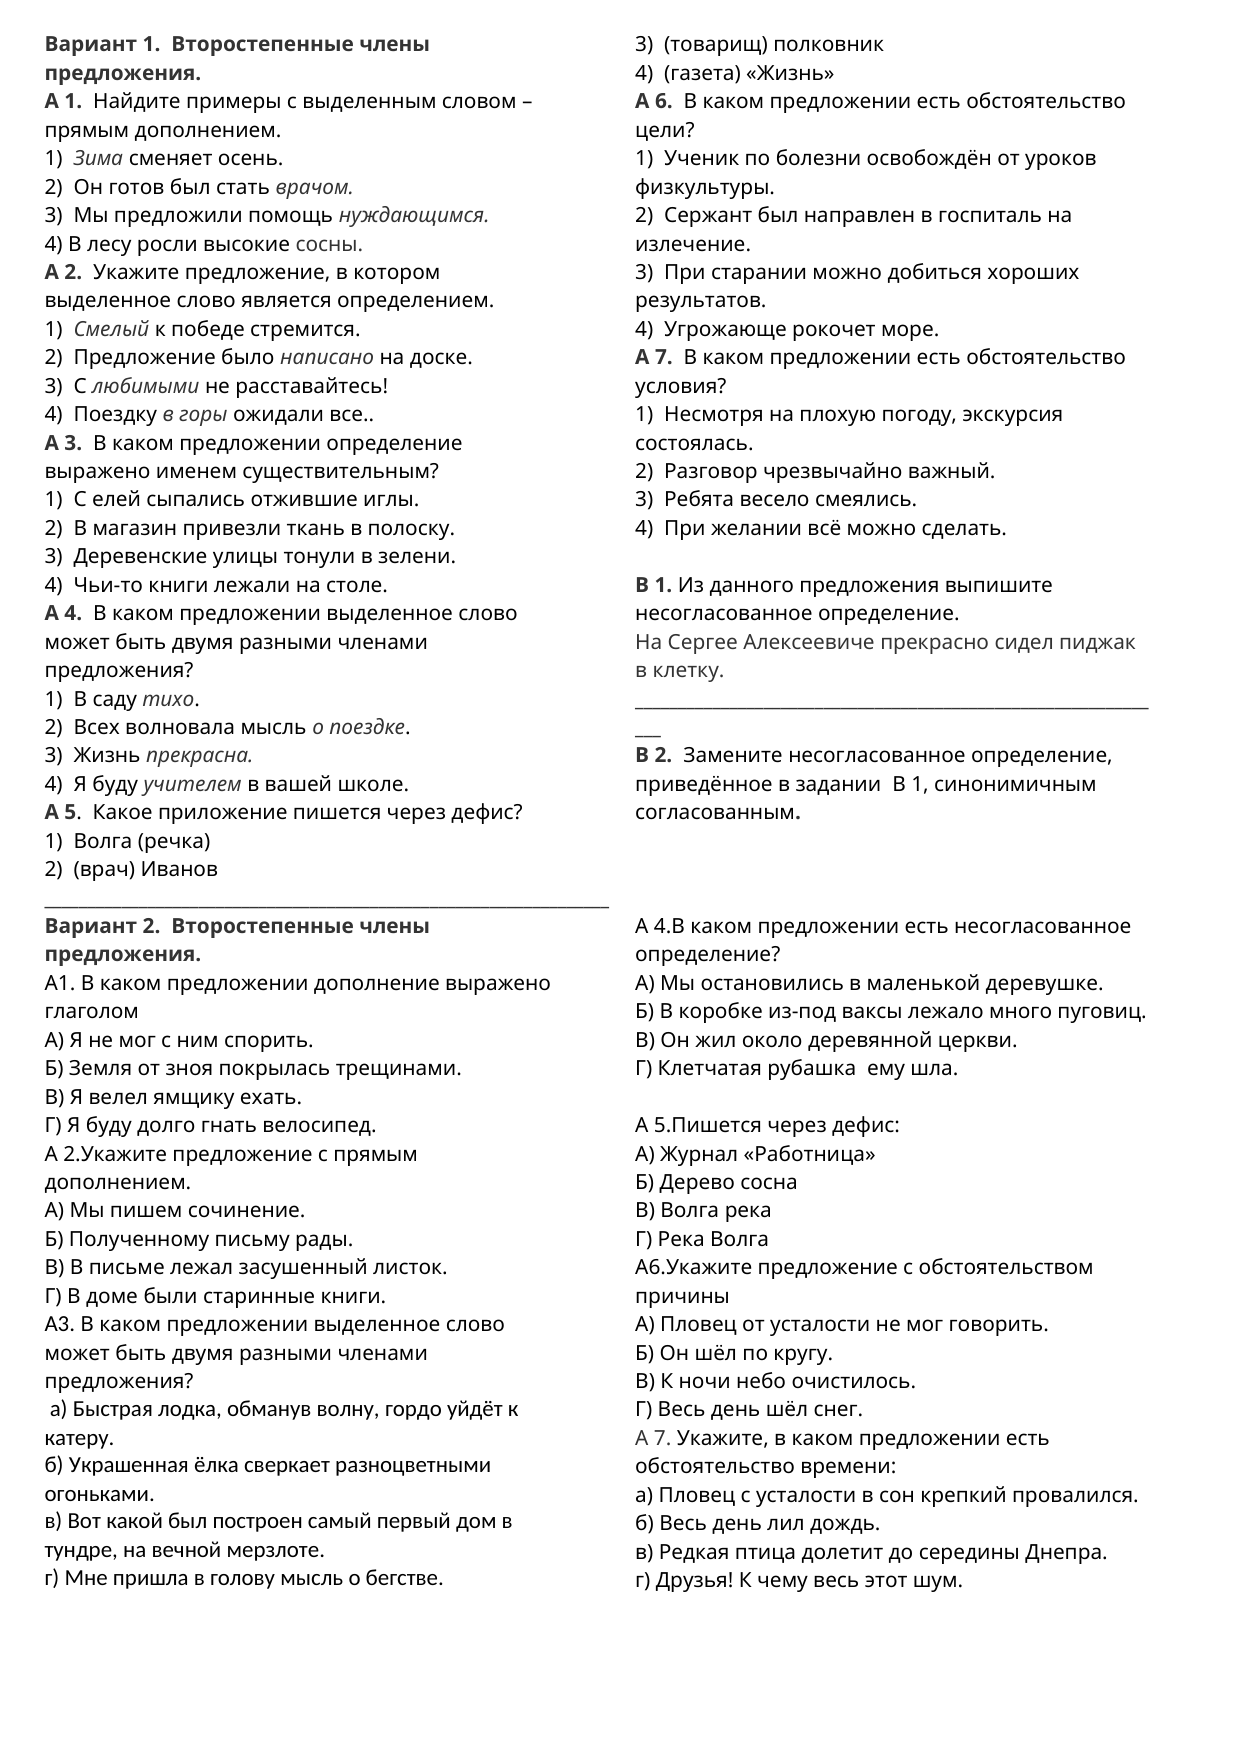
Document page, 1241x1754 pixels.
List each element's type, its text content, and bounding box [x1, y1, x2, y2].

text В 1. Из данного предложения выпишите несогласованное определение. [635, 570, 1152, 627]
text Б) В коробке из-под ваксы лежало много пуговиц. [635, 996, 1152, 1025]
text А) Журнал «Работница» [635, 1139, 1152, 1167]
text А) Пловец от усталости не мог говорить. [635, 1309, 1152, 1338]
text б) Украшенная ёлка сверкает разноцветными огоньками. [44, 1451, 561, 1507]
text В) Я велел ямщику ехать. [44, 1082, 561, 1110]
text А 2. Укажите предложение, в котором выделенное слово является определением. [44, 257, 561, 314]
text А) Мы остановились в маленькой деревушке. [635, 968, 1152, 996]
text А 4.В каком предложении есть несогласованное определение? [635, 911, 1152, 968]
text А 7. Укажите, в каком предложении есть обстоятельство времени: [635, 1423, 1152, 1480]
text б) Весь день лил дождь. [635, 1508, 1152, 1537]
text В 2. Замените несогласованное определение, приведённое в задании В 1, синонимичным согласованным. [635, 741, 1152, 826]
text На Сергее Алексеевиче прекрасно сидел пиджак в клетку. _______________________________________________________________ [635, 627, 1152, 741]
text А 1. Найдите примеры с выделенным словом – прямым дополнением. [44, 86, 561, 143]
text г) Мне пришла в голову мысль о бегстве. [44, 1563, 561, 1591]
text Г) Клетчатая рубашка ему шла. [635, 1053, 1152, 1082]
text Б) Он шёл по кругу. [635, 1338, 1152, 1366]
text А 5.Пишется через дефис: [635, 1110, 1152, 1139]
text а) Пловец с усталости в сон крепкий провалился. [635, 1480, 1152, 1508]
text Г) Я буду долго гнать велосипед. [44, 1110, 561, 1139]
text 1) Смелый к победе стремится. 2) Предложение было написано на доске. 3) С любимыми не расставайтесь! 4) Поездку в горы ожидали все.. [44, 314, 561, 428]
text 1) Несмотря на плохую погоду, экскурсия состоялась. 2) Разговор чрезвычайно важный. 3) Ребята весело смеялись. 4) При желании всё можно сделать. [635, 399, 1152, 541]
text А3. В каком предложении выделенное слово может быть двумя разными членами предложения? [44, 1309, 561, 1394]
text 1) Волга (речка) 2) (врач) Иванов 3) (товарищ) полковник 4) (газета) «Жизнь» [44, 826, 561, 883]
text Г) Река Волга [635, 1224, 1152, 1252]
text Б) Полученному письму рады. [44, 1224, 561, 1252]
text В) К ночи небо очистилось. [635, 1366, 1152, 1394]
text В) Он жил около деревянной церкви. [635, 1025, 1152, 1053]
text в) Редкая птица долетит до середины Днепра. [635, 1537, 1152, 1565]
text Г) В доме были старинные книги. [44, 1281, 561, 1309]
text А 7. В каком предложении есть обстоятельство условия? [635, 342, 1152, 399]
text __________________________________________________________________ [44, 883, 1152, 911]
text 1) Волга (речка) 2) (врач) Иванов 3) (товарищ) полковник 4) (газета) «Жизнь» [635, 29, 1152, 86]
text А) Я не мог с ним спорить. [44, 1025, 561, 1053]
text а) Быстрая лодка, обманув волну, гордо уйдёт к катеру. [44, 1394, 561, 1451]
text В) Волга река [635, 1196, 1152, 1224]
text А 2.Укажите предложение с прямым дополнением. [44, 1139, 561, 1196]
text 1) Зима сменяет осень. 2) Он готов был стать врачом. 3) Мы предложили помощь нуждающимся. 4) В лесу росли высокие сосны. [44, 143, 561, 257]
text А 4. В каком предложении выделенное слово может быть двумя разными членами предложения? [44, 598, 561, 684]
text 1) Ученик по болезни освобождён от уроков физкультуры. 2) Сержант был направлен в госпиталь на излечение. 3) При старании можно добиться хороших результатов. 4) Угрожающе рокочет море. [635, 143, 1152, 342]
text В) В письме лежал засушенный листок. [44, 1252, 561, 1281]
text А 5. Какое приложение пишется через дефис? [44, 797, 561, 826]
text в) Вот какой был построен самый первый дом в тундре, на вечной мерзлоте. [44, 1507, 561, 1563]
text 1) В саду тихо. 2) Всех волновала мысль о поездке. 3) Жизнь прекрасна. 4) Я буду учителем в вашей школе. [44, 684, 561, 797]
text Б) Дерево сосна [635, 1167, 1152, 1196]
text Вариант 2. Второстепенные члены предложения. [44, 911, 561, 968]
text А6.Укажите предложение с обстоятельством причины [635, 1252, 1152, 1309]
text г) Друзья! К чему весь этот шум. [635, 1565, 1152, 1594]
text Вариант 1. Второстепенные члены предложения. [44, 29, 561, 86]
text А 3. В каком предложении определение выражено именем существительным? [44, 428, 561, 484]
text А) Мы пишем сочинение. [44, 1196, 561, 1224]
text А1. В каком предложении дополнение выражено глаголом [44, 968, 561, 1025]
text Б) Земля от зноя покрылась трещинами. [44, 1053, 561, 1082]
text А 6. В каком предложении есть обстоятельство цели? [635, 86, 1152, 143]
text 1) С елей сыпались отжившие иглы. 2) В магазин привезли ткань в полоску. 3) Деревенские улицы тонули в зелени. 4) Чьи-то книги лежали на столе. [44, 484, 561, 598]
text Г) Весь день шёл снег. [635, 1394, 1152, 1423]
